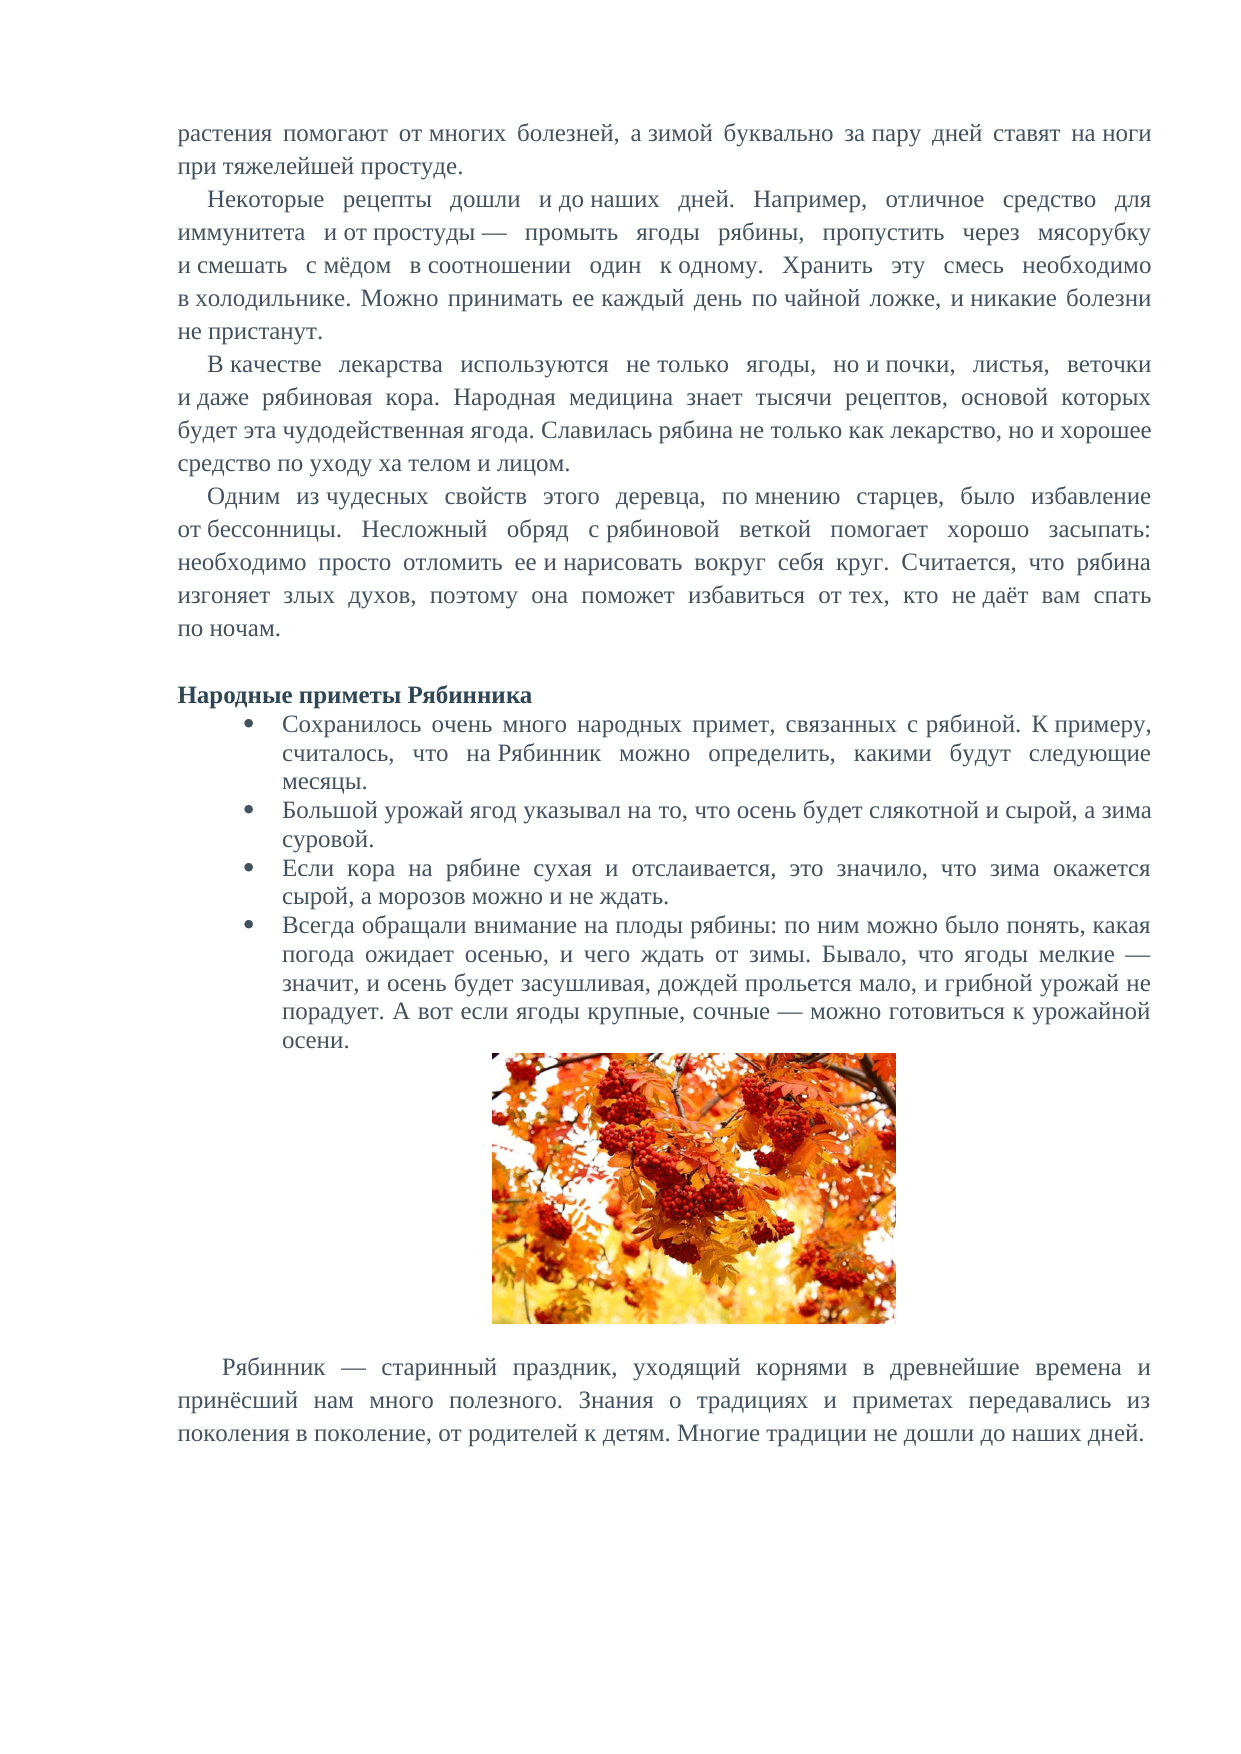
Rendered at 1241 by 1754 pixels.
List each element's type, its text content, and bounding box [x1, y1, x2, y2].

text Народные приметы Рябинника [177, 678, 1152, 709]
text В качестве лекарства используются не только ягоды, но и почки, листья, веточки и даже рябиновая кора. Народная медицина знает тысячи рецептов, основой которых будет эта чудодейственная ягода. Славилась рябина не только как лекарство, но и хорошее средство по уходу ха телом и лицом. [177, 349, 1152, 477]
list Если кора на рябине сухая и отслаивается, это значило, что зима окажется сырой, а морозов можно и не ждать. [244, 853, 1152, 910]
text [177, 118, 1152, 180]
picture [492, 1053, 896, 1324]
list Большой урожай ягод указывал на то, что осень будет слякотной и сырой, а зима суровой. [244, 795, 1152, 853]
list Сохранилось очень много народных примет, связанных с рябиной. К примеру, считалось, что на Рябинник можно определить, какими будут следующие месяцы. [244, 709, 1152, 795]
list Рябинник — старинный праздник, уходящий корнями в древнейшие времена и принёсший нам много полезного. Знания о традициях и приметах передавались из поколения в поколение, от родителей к детям. Многие традиции не дошли до наших дней. [177, 1352, 1152, 1447]
text Некоторые рецепты дошли и до наших дней. Например, отличное средство для иммунитета и от простуды — промыть ягоды рябины, пропустить через мясорубку и смешать с мёдом в соотношении один к одному. Хранить эту смесь необходимо в холодильнике. Можно принимать ее каждый день по чайной ложке, и никакие болезни не пристанут. [177, 184, 1152, 345]
list Всегда обращали внимание на плоды рябины: по ним можно было понять, какая погода ожидает осенью, и чего ждать от зимы. Бывало, что ягоды мелкие — значит, и осень будет засушливая, дождей прольется мало, и грибной урожай не порадует. А вот если ягоды крупные, сочные — можно готовиться к урожайной осени. [244, 910, 1152, 1054]
text Одним из чудесных свойств этого деревца, по мнению старцев, было избавление от бессонницы. Несложный обряд с рябиновой веткой помогает хорошо засыпать: необходимо просто отломить ее и нарисовать вокруг себя круг. Считается, что рябина изгоняет злых духов, поэтому она поможет избавиться от тех, кто не даёт вам спать по ночам. [177, 481, 1152, 642]
